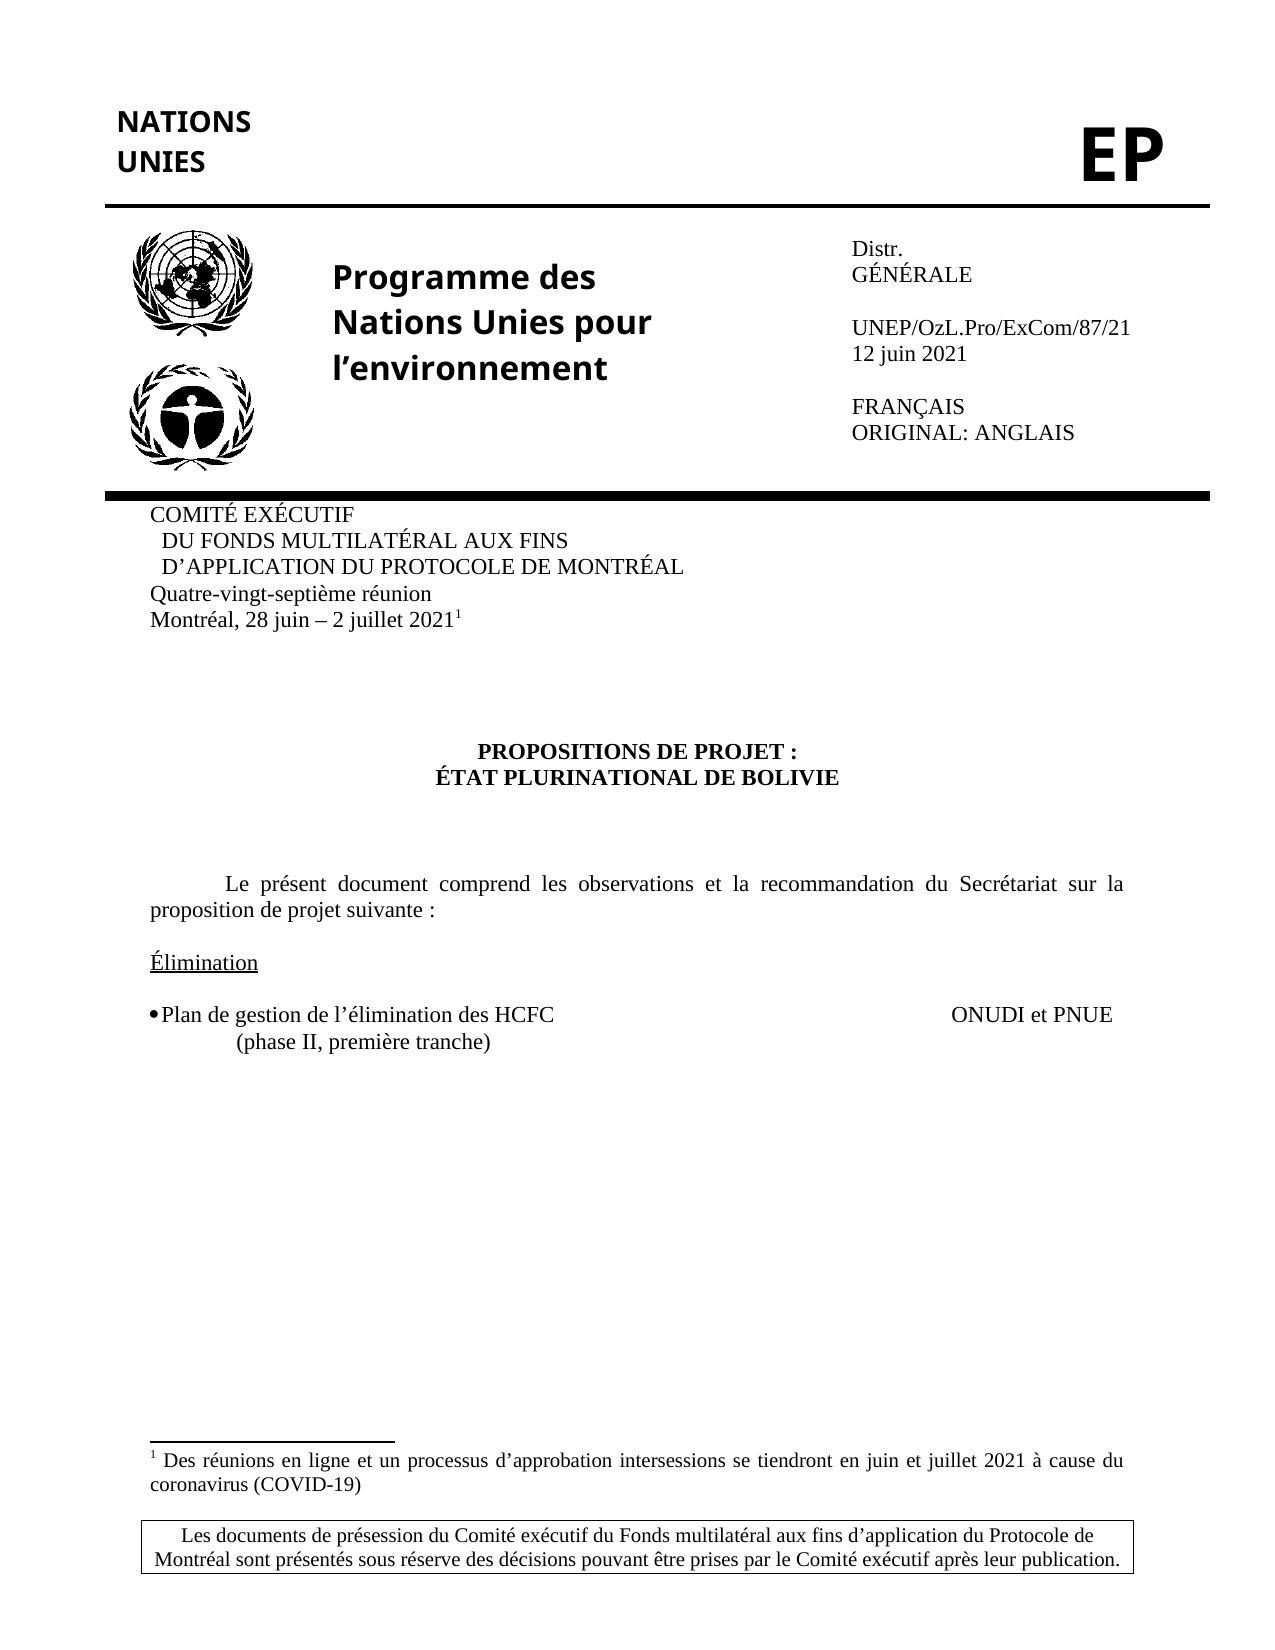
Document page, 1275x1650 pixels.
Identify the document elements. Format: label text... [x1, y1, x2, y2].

table_header EP [840, 101, 1210, 203]
text PROPOSITIONS DE PROJET : [150, 738, 1125, 764]
table_header ONUDI et PNUE [873, 1001, 1124, 1054]
table_header NATIONS UNIES [105, 101, 840, 203]
table_cell Distr. GÉNÉRALE UNEP/OzL.Pro/ExCom/87/21 12 juin 2021 FRANÇAIS ORIGINAL: ANGLAIS [840, 208, 1210, 491]
picture [125, 359, 257, 475]
text Le présent document comprend les observations et la recommandation du Secrétariat sur la proposition de projet suivante : [150, 869, 1125, 922]
text ÉTAT PLURINATIONAL DE BOLIVIE [150, 764, 1125, 791]
text Élimination [150, 949, 1125, 975]
table_header Plan de gestion de l’élimination des HCFC (phase II, première tranche) [150, 1001, 873, 1054]
text Montréal, 28 juin – 2 juillet 2021 [150, 606, 1125, 632]
text COMITÉ EXÉCUTIF DU FONDS MULTILATÉRAL AUX FINS D’APPLICATION DU PROTOCOLE DE MONTRÉAL Quatre-vingt-septième réunion [150, 501, 1125, 606]
table_cell Programme des Nations Unies pour l’environnement [321, 208, 840, 491]
table_cell [105, 208, 321, 491]
